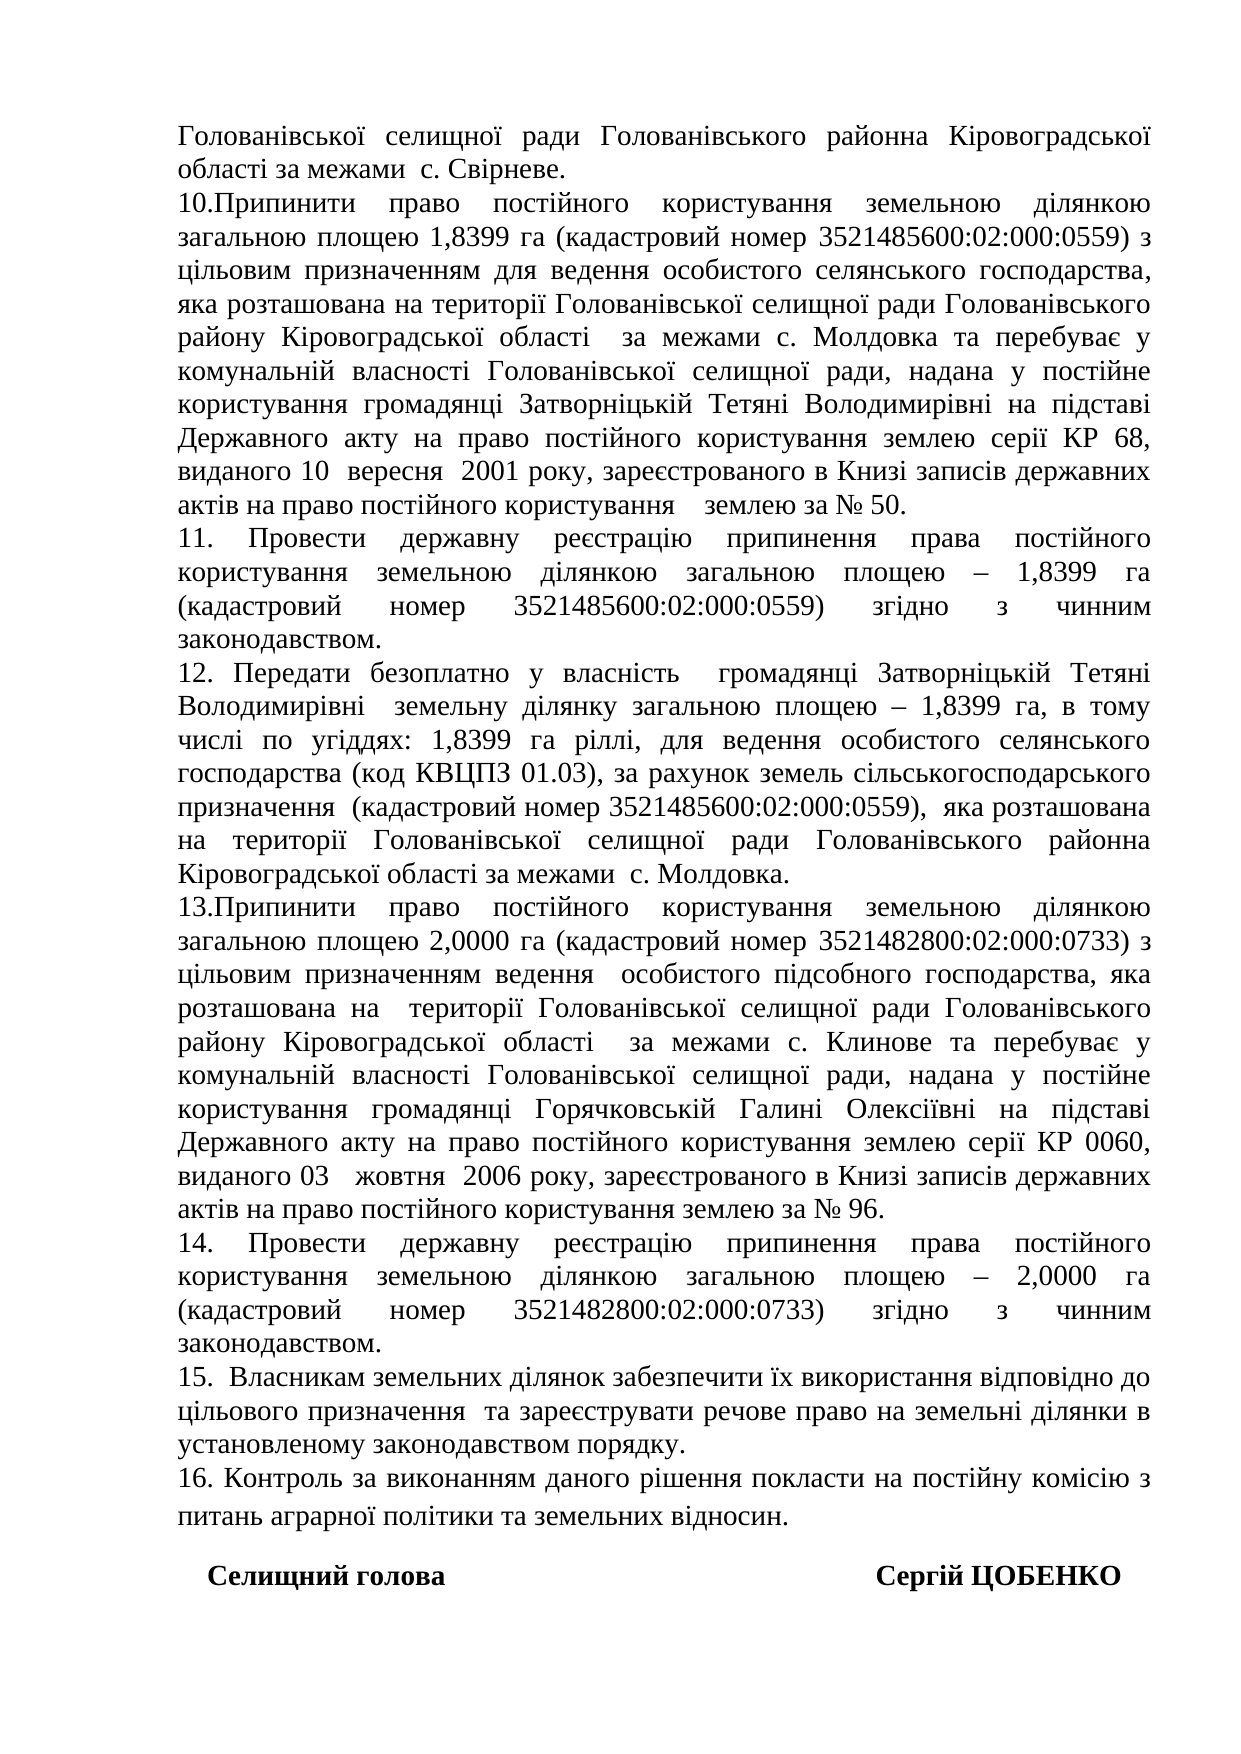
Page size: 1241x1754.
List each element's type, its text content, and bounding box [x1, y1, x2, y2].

text 15. Власникам земельних ділянок забезпечити їх використання відповідно до цільового призначення та зареєструвати речове право на земельні ділянки в установленому законодавством порядку. [177, 1359, 1152, 1460]
text 11. Провести державну реєстрацію припинення права постійного користування земельною ділянкою загальною площею – 1,8399 га (кадастровий номер 3521485600:02:000:0559) згідно з чинним законодавством. [177, 521, 1152, 655]
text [177, 118, 1152, 185]
text 14. Провести державну реєстрацію припинення права постійного користування земельною ділянкою загальною площею – 2,0000 га (кадастровий номер 3521482800:02:000:0733) згідно з чинним законодавством. [177, 1225, 1152, 1359]
text 13.Припинити право постійного користування земельною ділянкою загальною площею 2,0000 га (кадастровий номер 3521482800:02:000:0733) з цільовим призначенням ведення особистого підсобного господарства, яка розташована на території Голованівської селищної ради Голованівського району Кіровоградської області за межами с. Клинове та перебуває у комунальній власності Голованівської селищної ради, надана у постійне користування громадянці Горячковській Галині Олексіївні на підставі Державного акту на право постійного користування землею серії КР 0060, виданого 03 жовтня 2006 року, зареєстрованого в Книзі записів державних актів на право постійного користування землею за № 96. [177, 889, 1152, 1225]
text 12. Передати безоплатно у власність громадянці Затворніцькій Тетяні Володимирівні земельну ділянку загальною площею – 1,8399 га, в тому числі по угіддях: 1,8399 га ріллі, для ведення особистого селянського господарства (код КВЦПЗ 01.03), за рахунок земель сільськогосподарського призначення (кадастровий номер 3521485600:02:000:0559), яка розташована на території Голованівської селищної ради Голованівського районна Кіровоградської області за межами с. Молдовка. [177, 655, 1152, 889]
text Селищний голова Сергій ЦОБЕНКО [177, 1558, 1152, 1591]
text 10.Припинити право постійного користування земельною ділянкою загальною площею 1,8399 га (кадастровий номер 3521485600:02:000:0559) з цільовим призначенням для ведення особистого селянського господарства, яка розташована на території Голованівської селищної ради Голованівського району Кіровоградської області за межами с. Молдовка та перебуває у комунальній власності Голованівської селищної ради, надана у постійне користування громадянці Затворніцькій Тетяні Володимирівні на підставі Державного акту на право постійного користування землею серії КР 68, виданого 10 вересня 2001 року, зареєстрованого в Книзі записів державних актів на право постійного користування землею за № 50. [177, 185, 1152, 521]
text 16. Контроль за виконанням даного рішення покласти на постійну комісію з питань аграрної політики та земельних відносин. [177, 1460, 1152, 1532]
